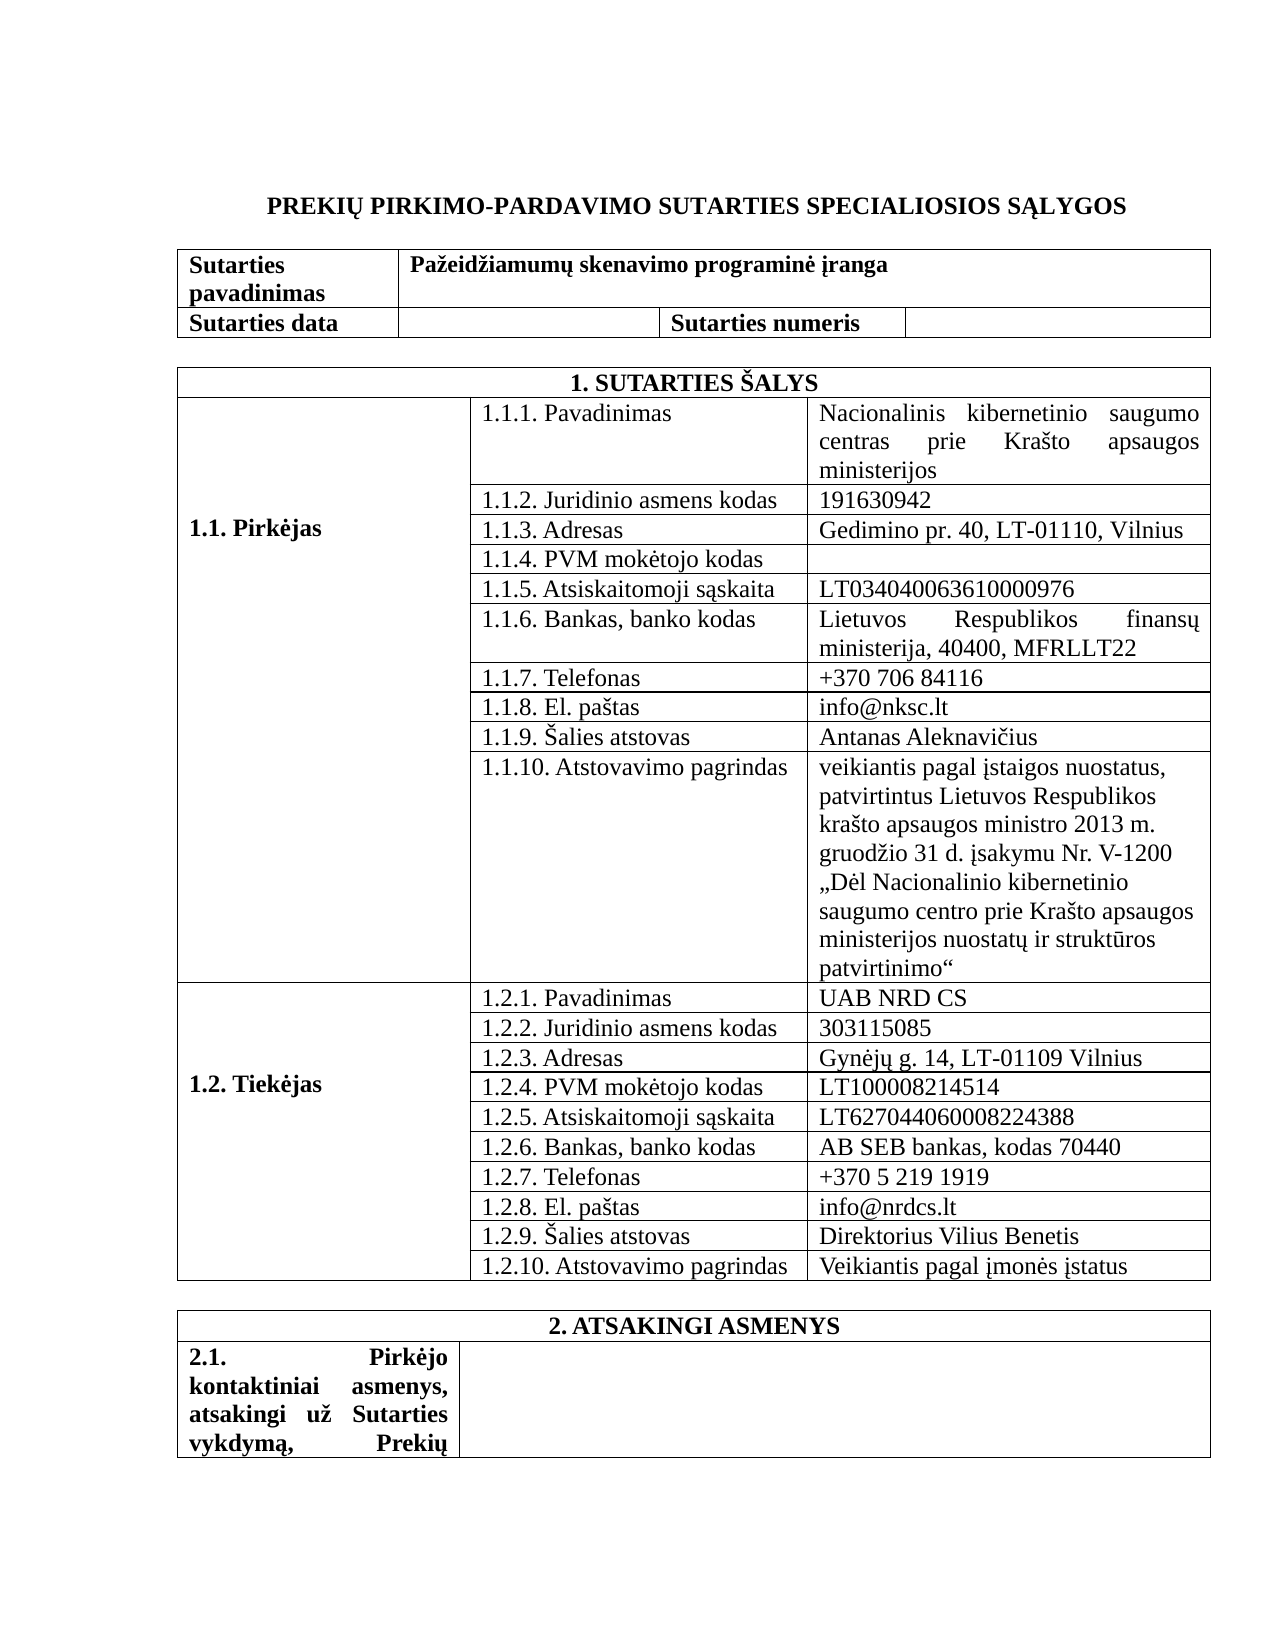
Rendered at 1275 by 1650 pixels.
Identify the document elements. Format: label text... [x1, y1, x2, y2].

table_cell 1.2.1. Pavadinimas [471, 983, 807, 1012]
table_cell 1.2. Tiekėjas [178, 983, 470, 1280]
table_header 1. SUTARTIES ŠALYS [178, 368, 1210, 397]
table_cell 191630942 [808, 485, 1210, 514]
table_header 2. ATSAKINGI ASMENYS [178, 1311, 1210, 1341]
table_cell 303115085 [808, 1013, 1210, 1042]
table_cell [906, 308, 1210, 337]
table_cell Lietuvos Respublikos finansų ministerija, 40400, MFRLLT22 [808, 604, 1210, 662]
table_cell 1.2.5. Atsiskaitomoji sąskaita [471, 1102, 807, 1131]
table_cell 1.1.1. Pavadinimas [471, 398, 807, 484]
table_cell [178, 1342, 459, 1457]
table_cell UAB NRD CS [808, 983, 1210, 1012]
table_cell 1.1.6. Bankas, banko kodas [471, 604, 807, 662]
table_cell info@nksc.lt [808, 693, 1210, 721]
text Prekių pirkimo-pardavimo sutarties Specialiosios sąlygos [177, 191, 1216, 220]
table_cell 1.2.2. Juridinio asmens kodas [471, 1013, 807, 1042]
table_cell Sutarties numeris [660, 308, 905, 337]
table_cell 1.1. Pirkėjas [178, 398, 470, 982]
table_cell 1.1.9. Šalies atstovas [471, 722, 807, 751]
table_cell Nacionalinis kibernetinio saugumo centras prie Krašto apsaugos ministerijos [808, 398, 1210, 484]
table_cell info@nrdcs.lt [808, 1192, 1210, 1220]
table_cell +370 5 219 1919 [808, 1162, 1210, 1191]
table_cell LT100008214514 [808, 1073, 1210, 1101]
table_header Sutarties pavadinimas [178, 250, 398, 307]
table_cell Gynėjų g. 14, LT-01109 Vilnius [808, 1043, 1210, 1071]
table_cell +370 706 84116 [808, 663, 1210, 691]
table_cell 1.1.10. Atstovavimo pagrindas [471, 752, 807, 982]
table_cell 1.1.7. Telefonas [471, 663, 807, 691]
table_cell [399, 308, 659, 337]
table_cell 1.2.6. Bankas, banko kodas [471, 1132, 807, 1161]
table_cell 1.1.5. Atsiskaitomoji sąskaita [471, 574, 807, 603]
table_cell Sutarties data [178, 308, 398, 337]
table_cell LT034040063610000976 [808, 574, 1210, 603]
table_header Pažeidžiamumų skenavimo programinė įranga [399, 250, 1210, 307]
table_cell 1.1.2. Juridinio asmens kodas [471, 485, 807, 514]
table_cell 1.2.10. Atstovavimo pagrindas [471, 1251, 807, 1280]
table_cell Gedimino pr. 40, LT-01110, Vilnius [808, 515, 1210, 543]
table_cell 1.2.9. Šalies atstovas [471, 1221, 807, 1250]
table_cell 1.2.8. El. paštas [471, 1192, 807, 1220]
table_cell 1.2.3. Adresas [471, 1043, 807, 1071]
table_cell [808, 545, 1210, 573]
table_cell 1.2.4. PVM mokėtojo kodas [471, 1073, 807, 1101]
table_cell LT627044060008224388 [808, 1102, 1210, 1131]
table_cell 1.2.7. Telefonas [471, 1162, 807, 1191]
table_cell 1.1.8. El. paštas [471, 693, 807, 721]
table_cell veikiantis pagal įstaigos nuostatus, patvirtintus Lietuvos Respublikos krašto apsaugos ministro 2013 m. gruodžio 31 d. įsakymu Nr. V-1200 „Dėl Nacionalinio kibernetinio saugumo centro prie Krašto apsaugos ministerijos nuostatų ir struktūros patvirtinimo“ [808, 752, 1210, 982]
table_cell AB SEB bankas, kodas 70440 [808, 1132, 1210, 1161]
table_cell [460, 1342, 1210, 1457]
table_cell Veikiantis pagal įmonės įstatus [808, 1251, 1210, 1280]
table_cell Antanas Aleknavičius [808, 722, 1210, 751]
table_cell 1.1.3. Adresas [471, 515, 807, 543]
table_cell Direktorius Vilius Benetis [808, 1221, 1210, 1250]
table_cell 1.1.4. PVM mokėtojo kodas [471, 545, 807, 573]
